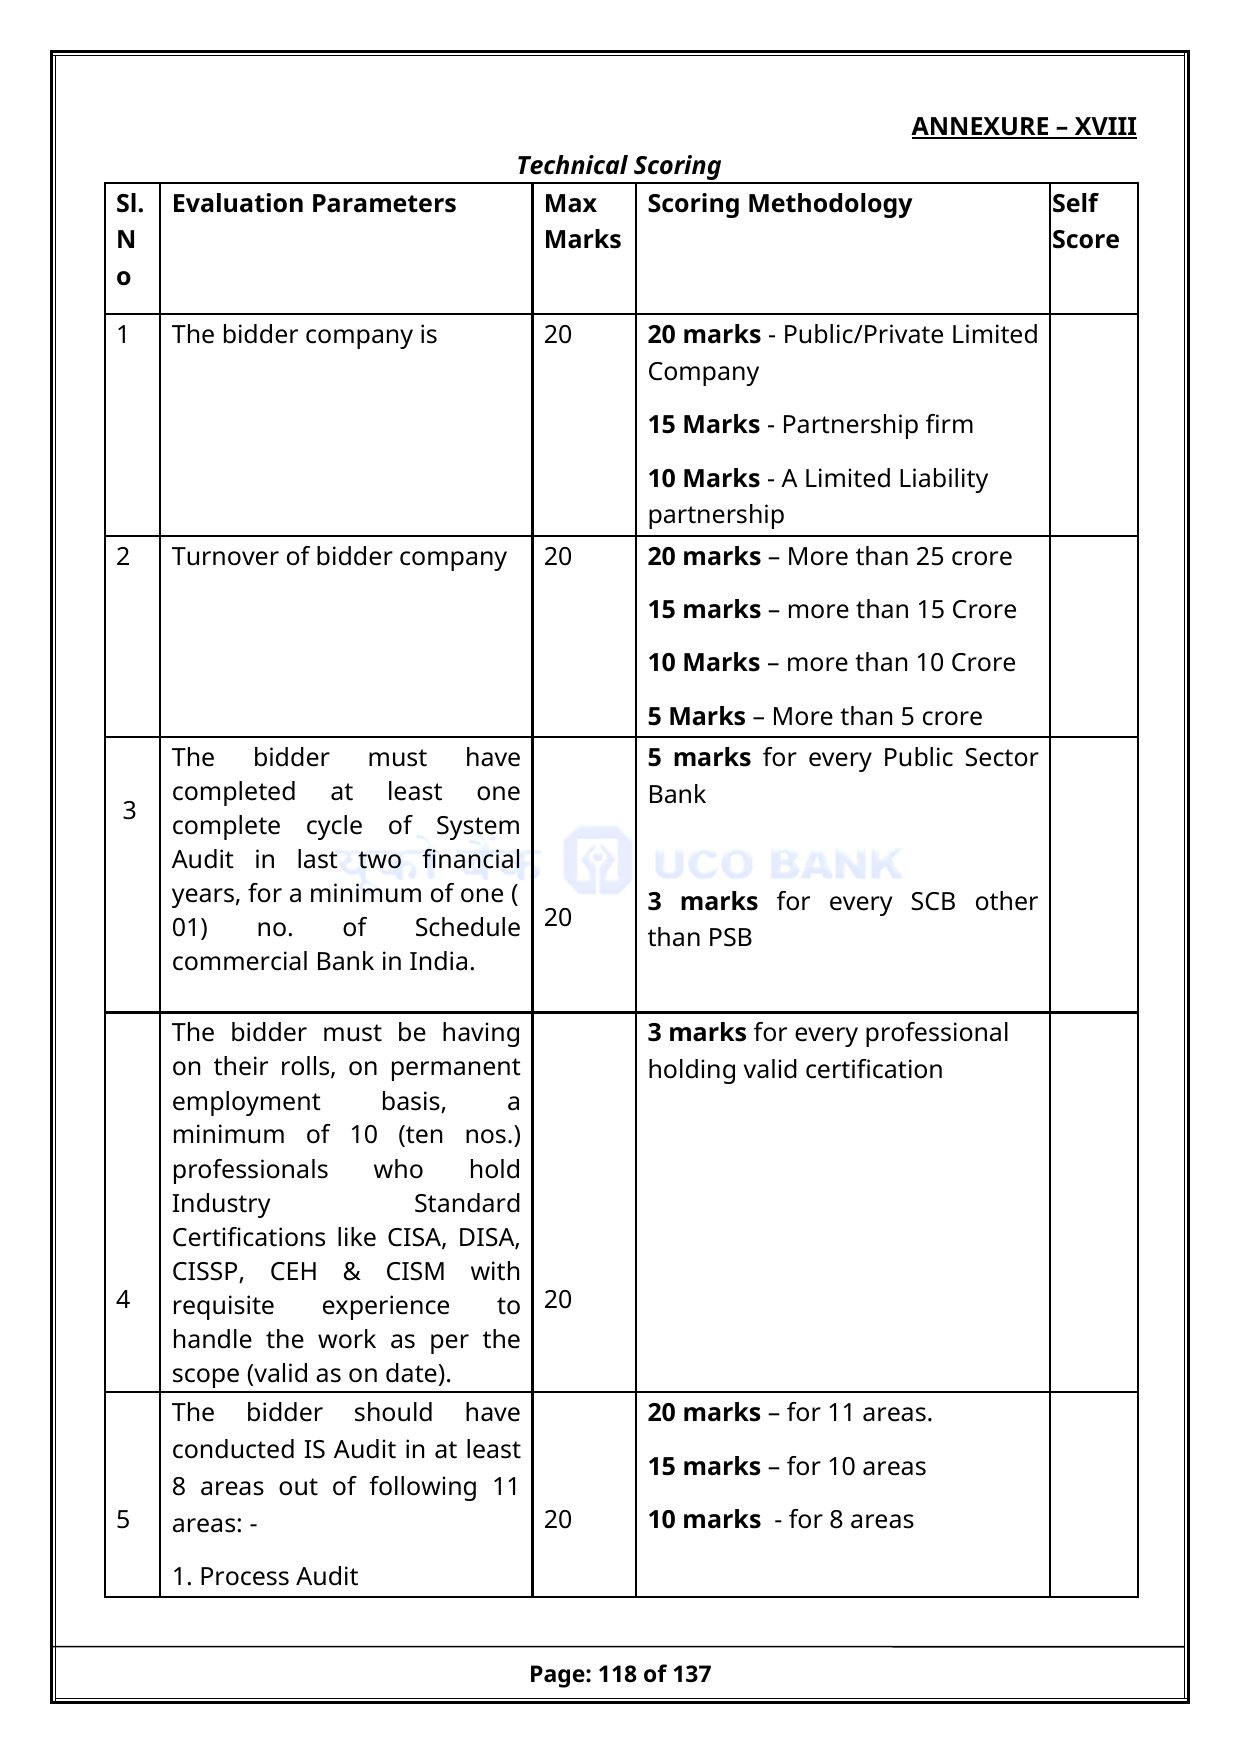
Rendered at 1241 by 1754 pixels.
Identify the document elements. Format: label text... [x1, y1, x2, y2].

table_header Evaluation Parameters [161, 184, 531, 313]
table_cell [1051, 1393, 1137, 1596]
table_cell [1051, 1014, 1137, 1391]
table_cell 5 [106, 1393, 159, 1596]
table_cell Turnover of bidder company [161, 537, 531, 736]
table_cell [1051, 537, 1137, 736]
table_cell 20 [534, 537, 635, 736]
table_cell 1 [106, 315, 159, 534]
table_cell 20 [534, 1393, 635, 1596]
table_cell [161, 1393, 531, 1596]
table_cell [1051, 738, 1137, 1011]
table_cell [637, 1393, 1049, 1596]
table_cell 2 [106, 537, 159, 736]
table_cell 20 [534, 315, 635, 534]
table_cell 3 marks for every professional holding valid certification [637, 1014, 1049, 1391]
table_cell The bidder must have completed at least one complete cycle of System Audit in last two financial years, for a minimum of one (01) no. of Schedule commercial Bank in India. [161, 738, 531, 1011]
text Technical Scoring [103, 147, 1137, 182]
table_cell [1051, 315, 1137, 534]
table_cell 20 [534, 738, 635, 1011]
table_header Scoring Methodology [637, 184, 1049, 313]
table_cell 20 marks – More than 25 crore 15 marks – more than 15 Crore 10 Marks – more than 10 Crore 5 Marks – More than 5 crore [637, 537, 1049, 736]
subtitle ANNEXURE – XVIII [182, 108, 1137, 142]
table_cell The bidder company is [161, 315, 531, 534]
table_cell 4 [106, 1014, 159, 1391]
table_cell 5 marks for every Public Sector Bank 3 marks for every SCB other than PSB [637, 738, 1049, 1011]
table_cell The bidder must be having on their rolls, on permanent employment basis, a minimum of 10 (ten nos.) professionals who hold Industry Standard Certifications like CISA, DISA, CISSP, CEH & CISM with requisite experience to handle the work as per the scope (valid as on date). [161, 1014, 531, 1391]
table_cell 3 [106, 738, 159, 1011]
table_header Sl. No [106, 184, 159, 313]
table_header Max Marks [534, 184, 635, 313]
table_cell 20 marks - Public/Private Limited Company 15 Marks - Partnership firm 10 Marks - A Limited Liability partnership [637, 315, 1049, 534]
table_header Self Score [1051, 184, 1137, 313]
table_cell 20 [534, 1014, 635, 1391]
